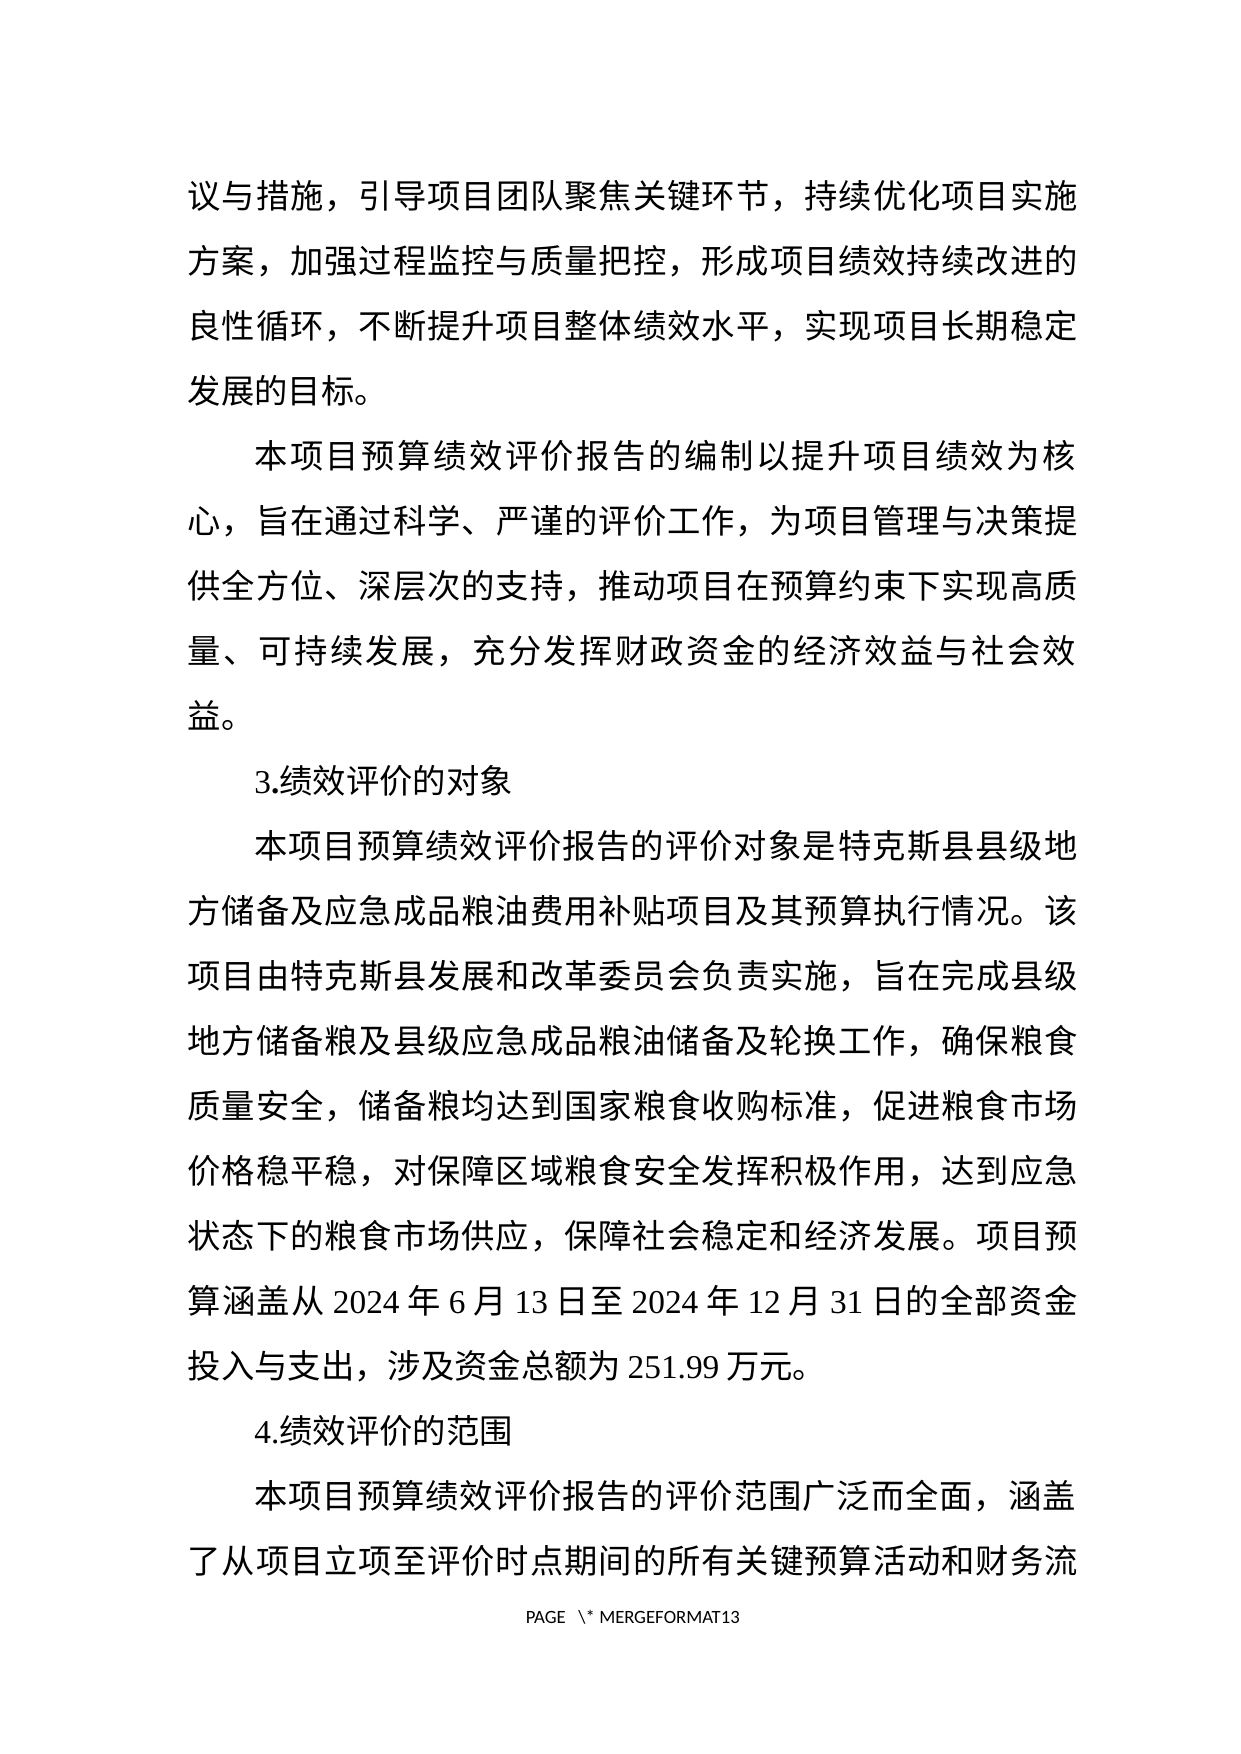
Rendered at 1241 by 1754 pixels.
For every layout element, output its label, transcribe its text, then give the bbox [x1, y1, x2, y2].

title 4.绩效评价的范围 [187, 1397, 1078, 1462]
title 3.绩效评价的对象 [187, 747, 1078, 812]
title 本项目预算绩效评价报告的评价对象是特克斯县县级地方储备及应急成品粮油费用补贴项目及其预算执行情况。该项目由特克斯县发展和改革委员会负责实施，旨在完成县级地方储备粮及县级应急成品粮油储备及轮换工作，确保粮食质量安全，储备粮均达到国家粮食收购标准，促进粮食市场价格稳平稳，对保障区域粮食安全发挥积极作用，达到应急状态下的粮食市场供应，保障社会稳定和经济发展。项目预算涵盖从2024年6月13日至2024年12月31日的全部资金投入与支出，涉及资金总额为251.99万元。 [187, 812, 1078, 1397]
text 本项目预算绩效评价报告的编制以提升项目绩效为核心，旨在通过科学、严谨的评价工作，为项目管理与决策提供全方位、深层次的支持，推动项目在预算约束下实现高质量、可持续发展，充分发挥财政资金的经济效益与社会效益。 [187, 422, 1078, 747]
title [187, 1462, 1078, 1592]
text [187, 162, 1078, 422]
